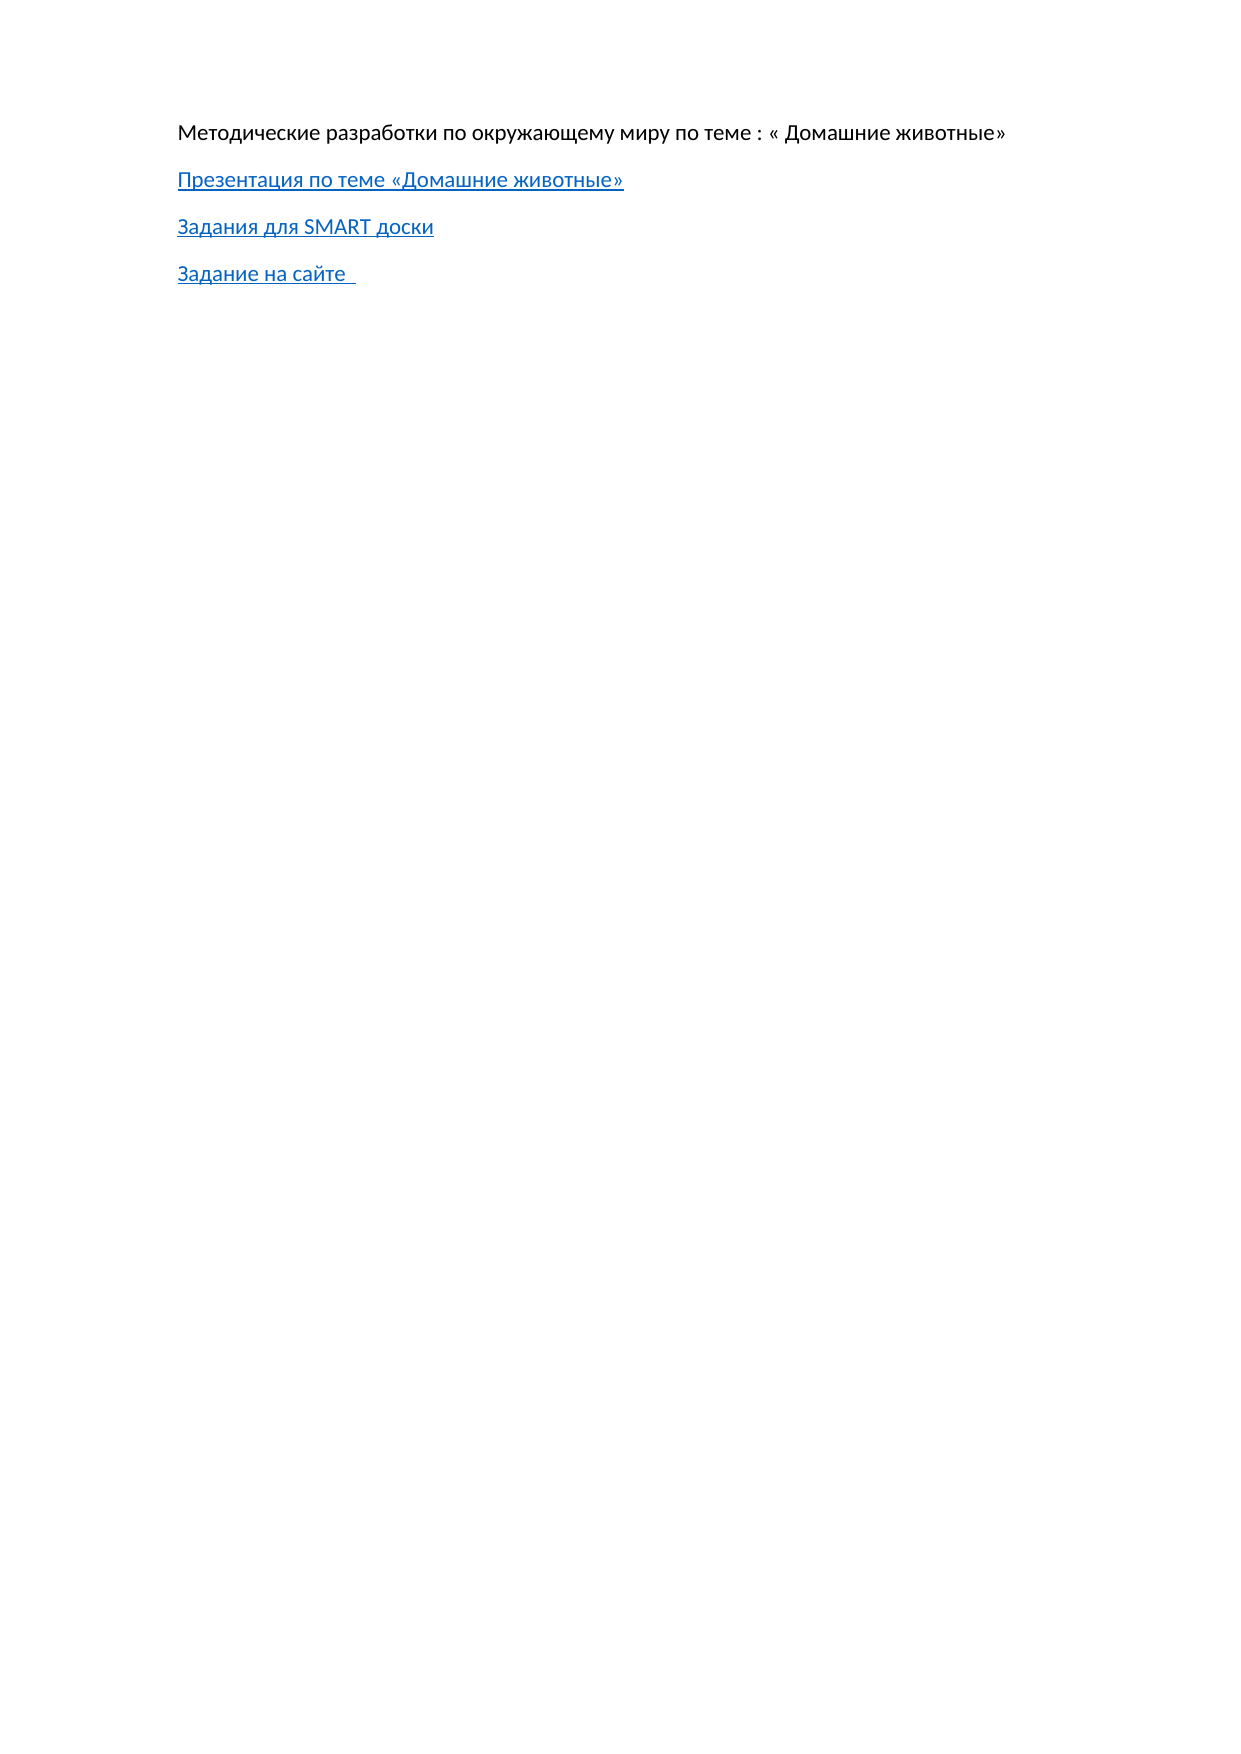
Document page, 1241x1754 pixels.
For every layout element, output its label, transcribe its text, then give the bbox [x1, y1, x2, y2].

text Презентация по теме «Домашние животные» [177, 165, 1152, 193]
text Методические разработки по окружающему миру по теме : « Домашние животные» [177, 118, 1152, 146]
text Задания для SMART доски [177, 212, 1152, 240]
text Задание на сайте [177, 259, 1152, 287]
